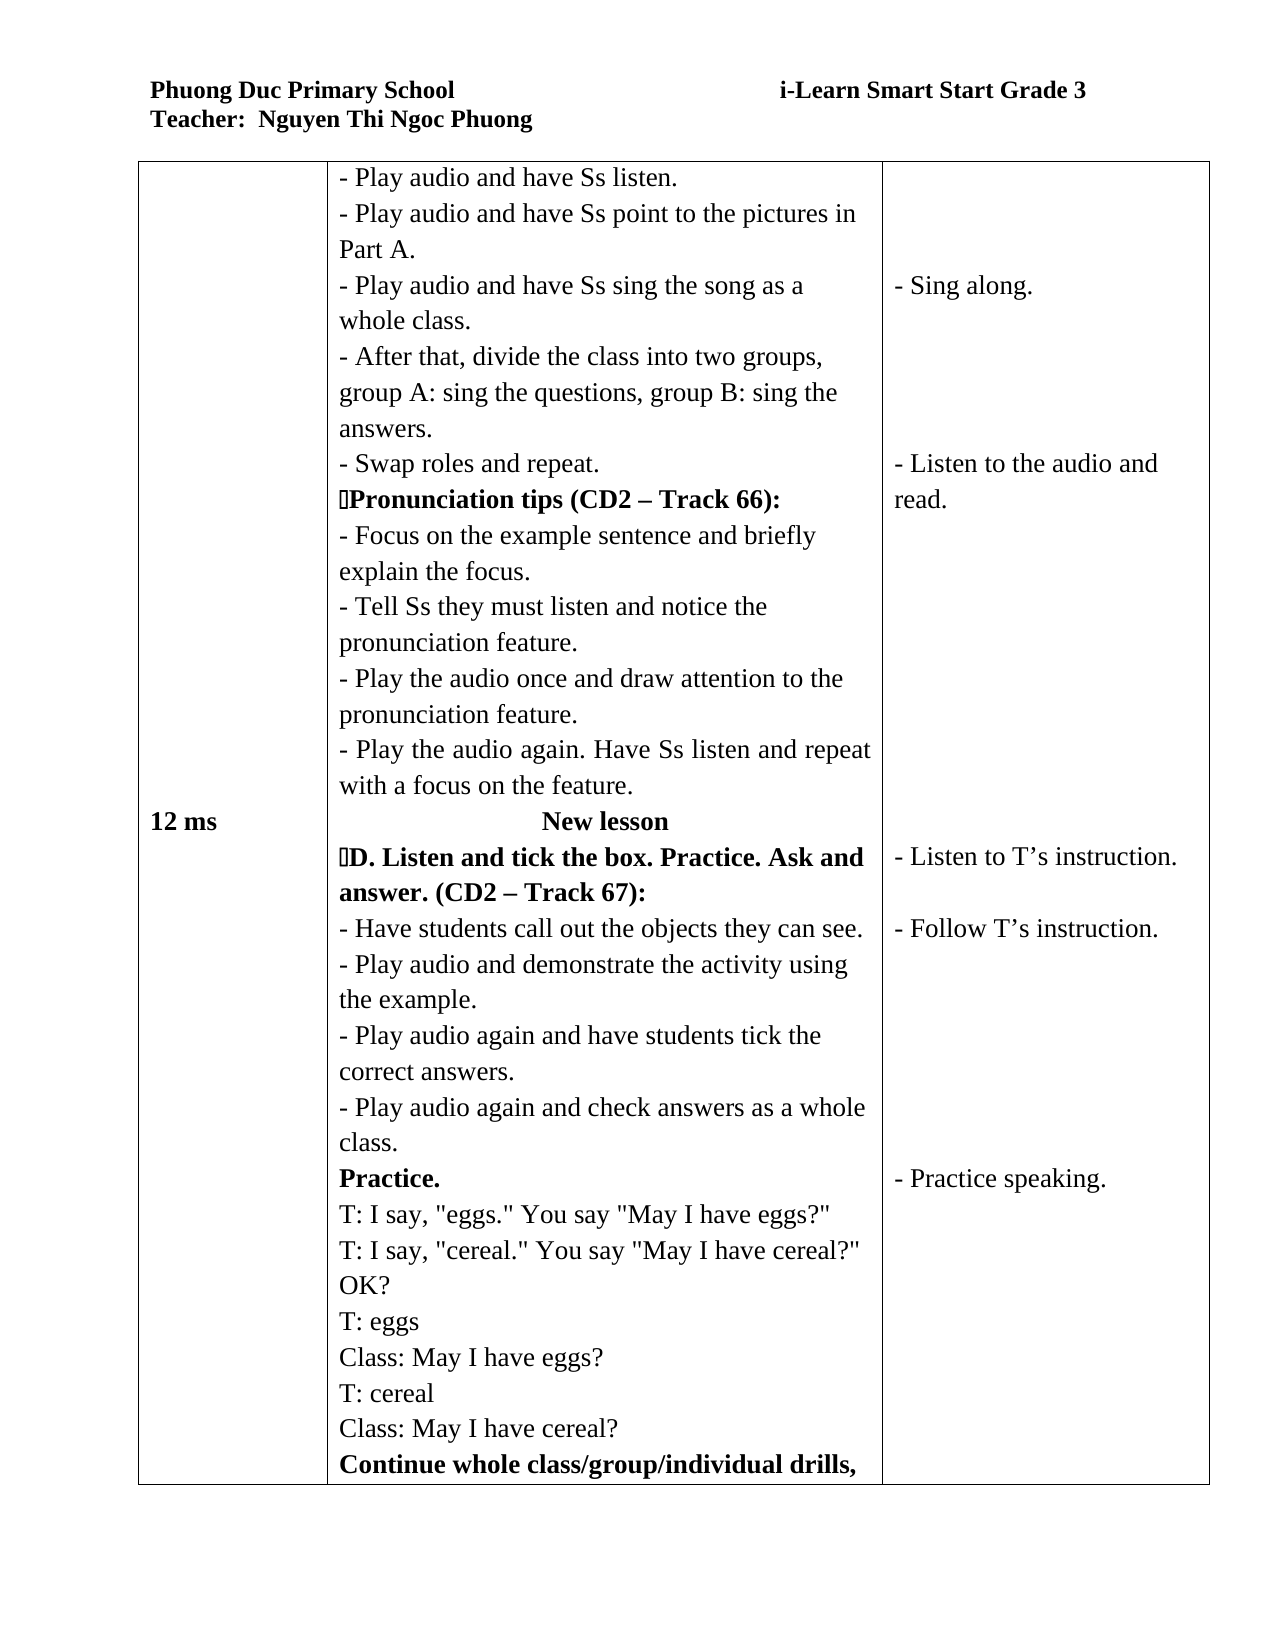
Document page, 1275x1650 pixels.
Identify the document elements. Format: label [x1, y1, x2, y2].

table_cell [883, 162, 1209, 1483]
table_cell [139, 162, 327, 1483]
table_cell [328, 162, 882, 1483]
